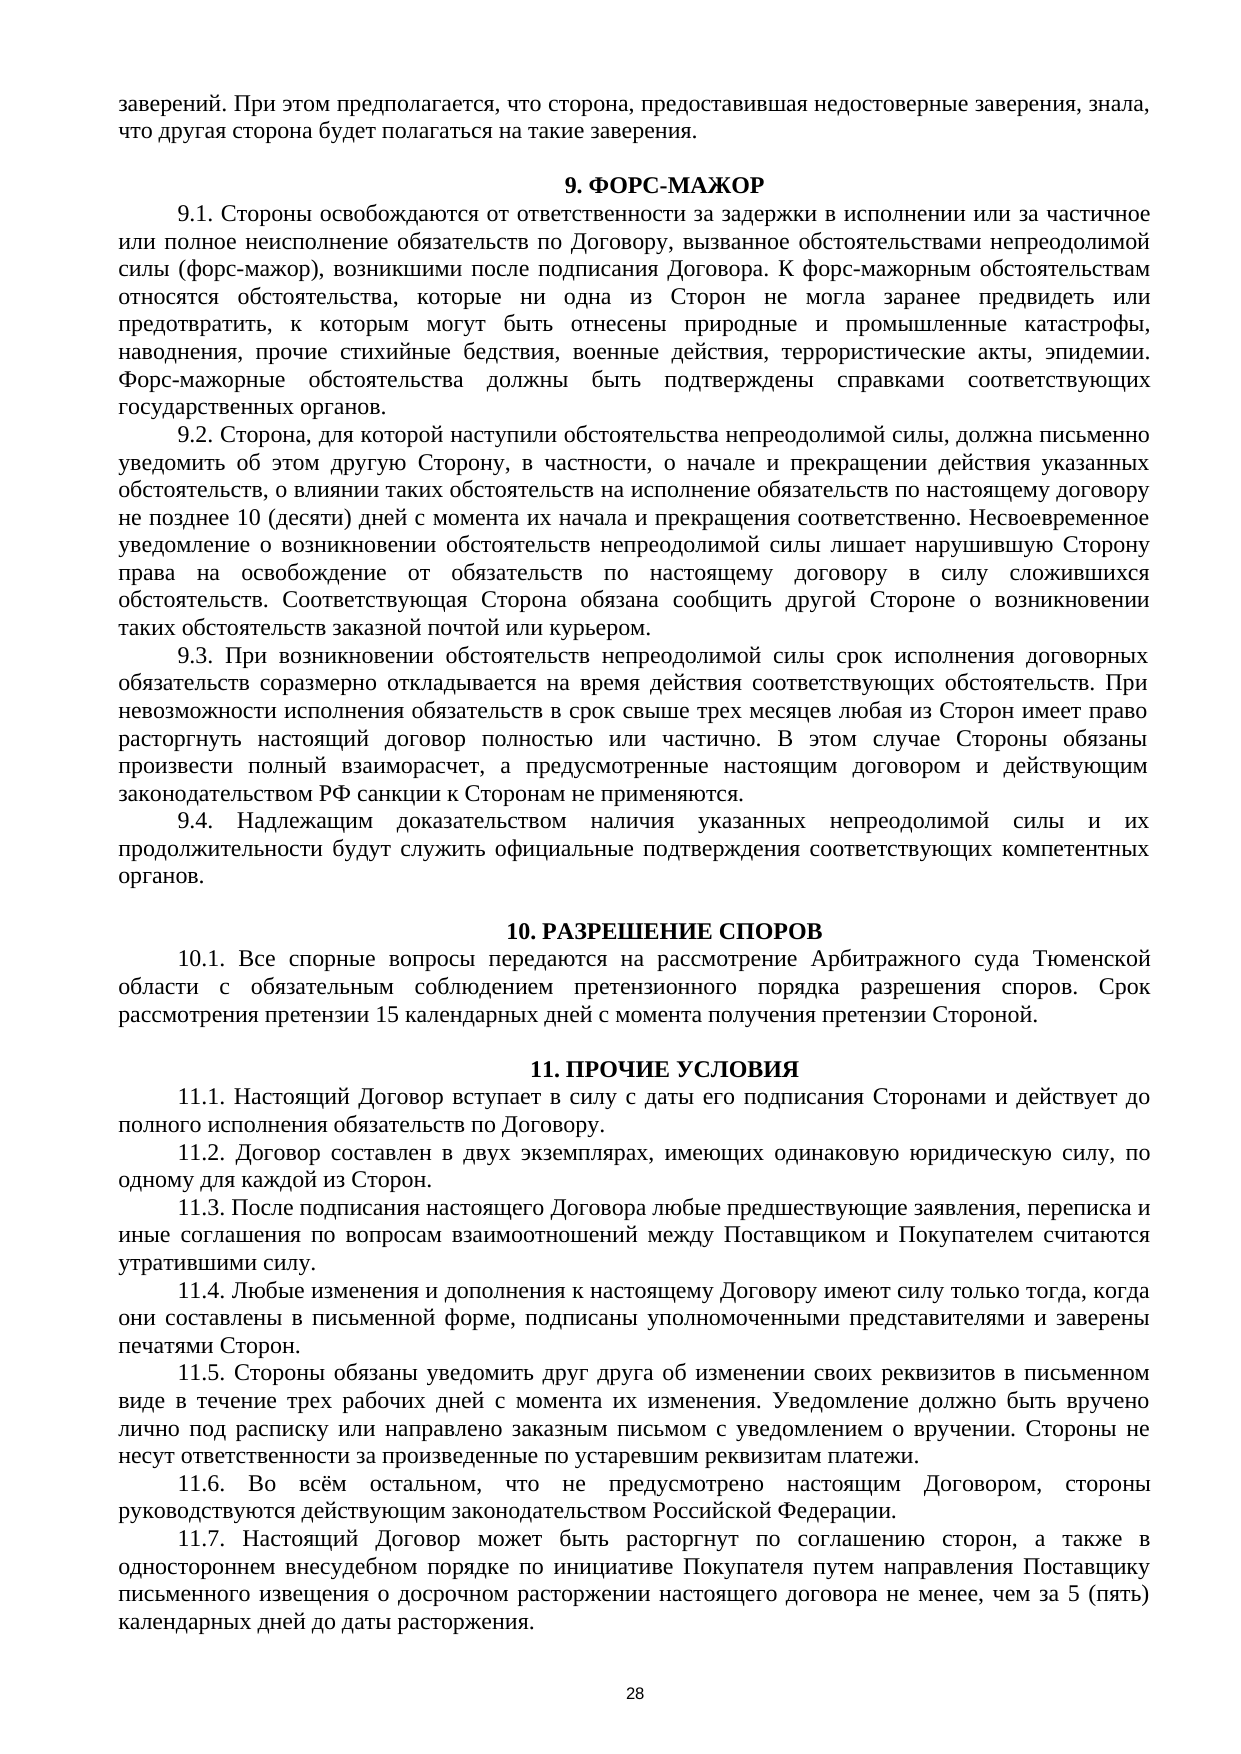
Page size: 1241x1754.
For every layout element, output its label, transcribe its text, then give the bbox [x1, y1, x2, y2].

text 11.2. Договор составлен в двух экземплярах, имеющих одинаковую юридическую силу, по одному для каждой из Сторон. [118, 1138, 1152, 1193]
text 11.4. Любые изменения и дополнения к настоящему Договору имеют силу только тогда, когда они составлены в письменной форме, подписаны уполномоченными представителями и заверены печатями Сторон. [118, 1276, 1152, 1358]
text 10. РАЗРЕШЕНИЕ СПОРОВ [118, 917, 1152, 944]
text 11.7. Настоящий Договор может быть расторгнут по соглашению сторон, а также в одностороннем внесудебном порядке по инициативе Покупателя путем направления Поставщику письменного извещения о досрочном расторжении настоящего договора не менее, чем за 5 (пять) календарных дней до даты расторжения. [118, 1524, 1152, 1634]
text 11.3. После подписания настоящего Договора любые предшествующие заявления, переписка и иные соглашения по вопросам взаимоотношений между Поставщиком и Покупателем считаются утратившими силу. [118, 1193, 1152, 1276]
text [118, 89, 1152, 144]
text 11. ПРОЧИЕ УСЛОВИЯ [118, 1055, 1152, 1082]
text 9.1. Стороны освобождаются от ответственности за задержки в исполнении или за частичное или полное неисполнение обязательств по Договору, вызванное обстоятельствами непреодолимой силы (форс-мажор), возникшими после подписания Договора. К форс-мажорным обстоятельствам относятся обстоятельства, которые ни одна из Сторон не могла заранее предвидеть или предотвратить, к которым могут быть отнесены природные и промышленные катастрофы, наводнения, прочие стихийные бедствия, военные действия, террористические акты, эпидемии. Форс-мажорные обстоятельства должны быть подтверждены справками соответствующих государственных органов. [118, 199, 1152, 420]
text 9. ФОРС-МАЖОР [118, 171, 1152, 199]
text 9.3. При возникновении обстоятельств непреодолимой силы срок исполнения договорных обязательств соразмерно откладывается на время действия соответствующих обстоятельств. При невозможности исполнения обязательств в срок свыше трех месяцев любая из Сторон имеет право расторгнуть настоящий договор полностью или частично. В этом случае Стороны обязаны произвести полный взаиморасчет, а предусмотренные настоящим договором и действующим законодательством РФ санкции к Сторонам не применяются. [118, 641, 1149, 806]
text 10.1. Все спорные вопросы передаются на рассмотрение Арбитражного суда Тюменской области с обязательным соблюдением претензионного порядка разрешения споров. Срок рассмотрения претензии 15 календарных дней с момента получения претензии Стороной. [118, 944, 1152, 1027]
text 9.4. Надлежащим доказательством наличия указанных непреодолимой силы и их продолжительности будут служить официальные подтверждения соответствующих компетентных органов. [118, 806, 1150, 889]
text 11.1. Настоящий Договор вступает в силу с даты его подписания Сторонами и действует до полного исполнения обязательств по Договору. [118, 1082, 1152, 1138]
text 9.2. Сторона, для которой наступили обстоятельства непреодолимой силы, должна письменно уведомить об этом другую Сторону, в частности, о начале и прекращении действия указанных обстоятельств, о влиянии таких обстоятельств на исполнение обязательств по настоящему договору не позднее 10 (десяти) дней с момента их начала и прекращения соответственно. Несвоевременное уведомление о возникновении обстоятельств непреодолимой силы лишает нарушившую Сторону права на освобождение от обязательств по настоящему договору в силу сложившихся обстоятельств. Соответствующая Сторона обязана сообщить другой Стороне о возникновении таких обстоятельств заказной почтой или курьером. [118, 420, 1151, 641]
text 11.6. Во всём остальном, что не предусмотрено настоящим Договором, стороны руководствуются действующим законодательством Российской Федерации. [118, 1469, 1152, 1524]
text 11.5. Стороны обязаны уведомить друг друга об изменении своих реквизитов в письменном виде в течение трех рабочих дней с момента их изменения. Уведомление должно быть вручено лично под расписку или направлено заказным письмом с уведомлением о вручении. Стороны не несут ответственности за произведенные по устаревшим реквизитам платежи. [118, 1358, 1152, 1469]
